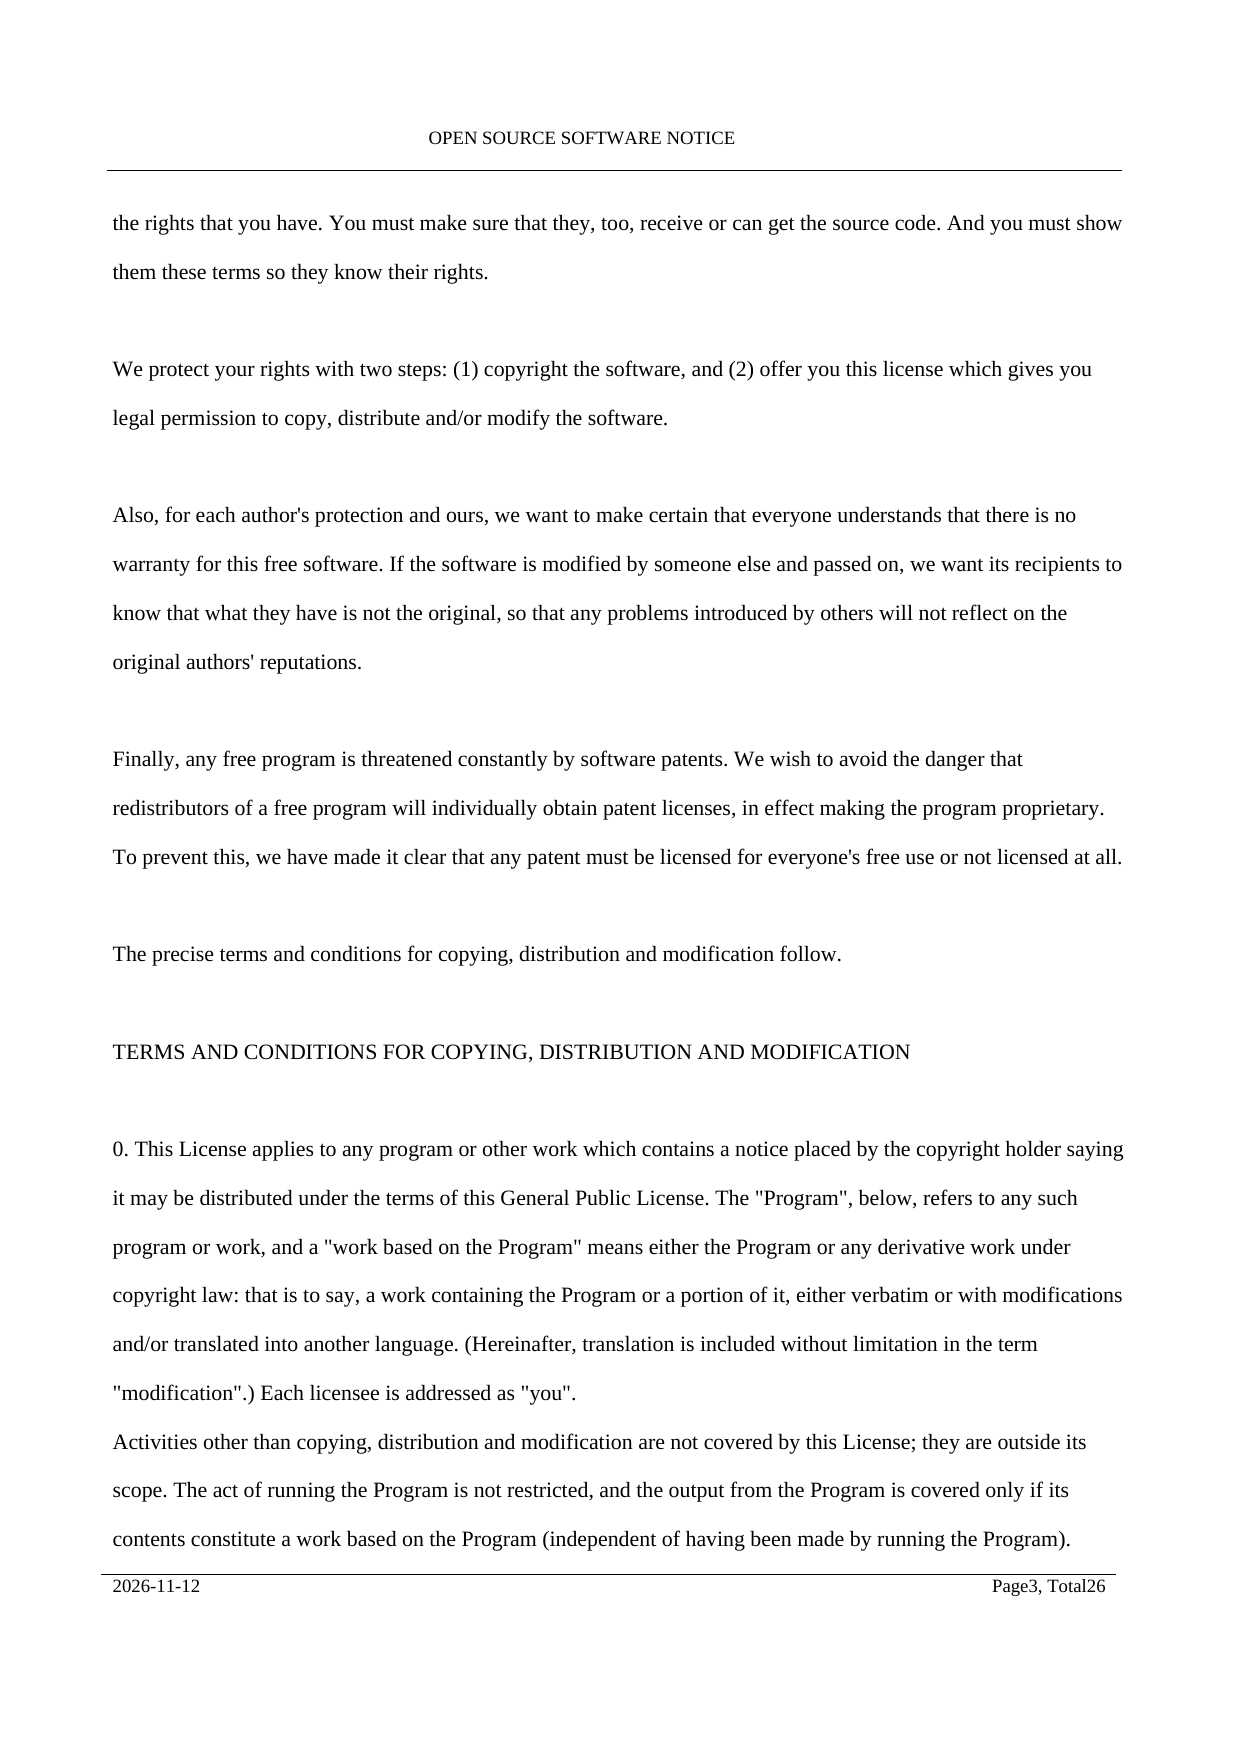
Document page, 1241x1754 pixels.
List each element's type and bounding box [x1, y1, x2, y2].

text [112, 206, 1128, 1555]
